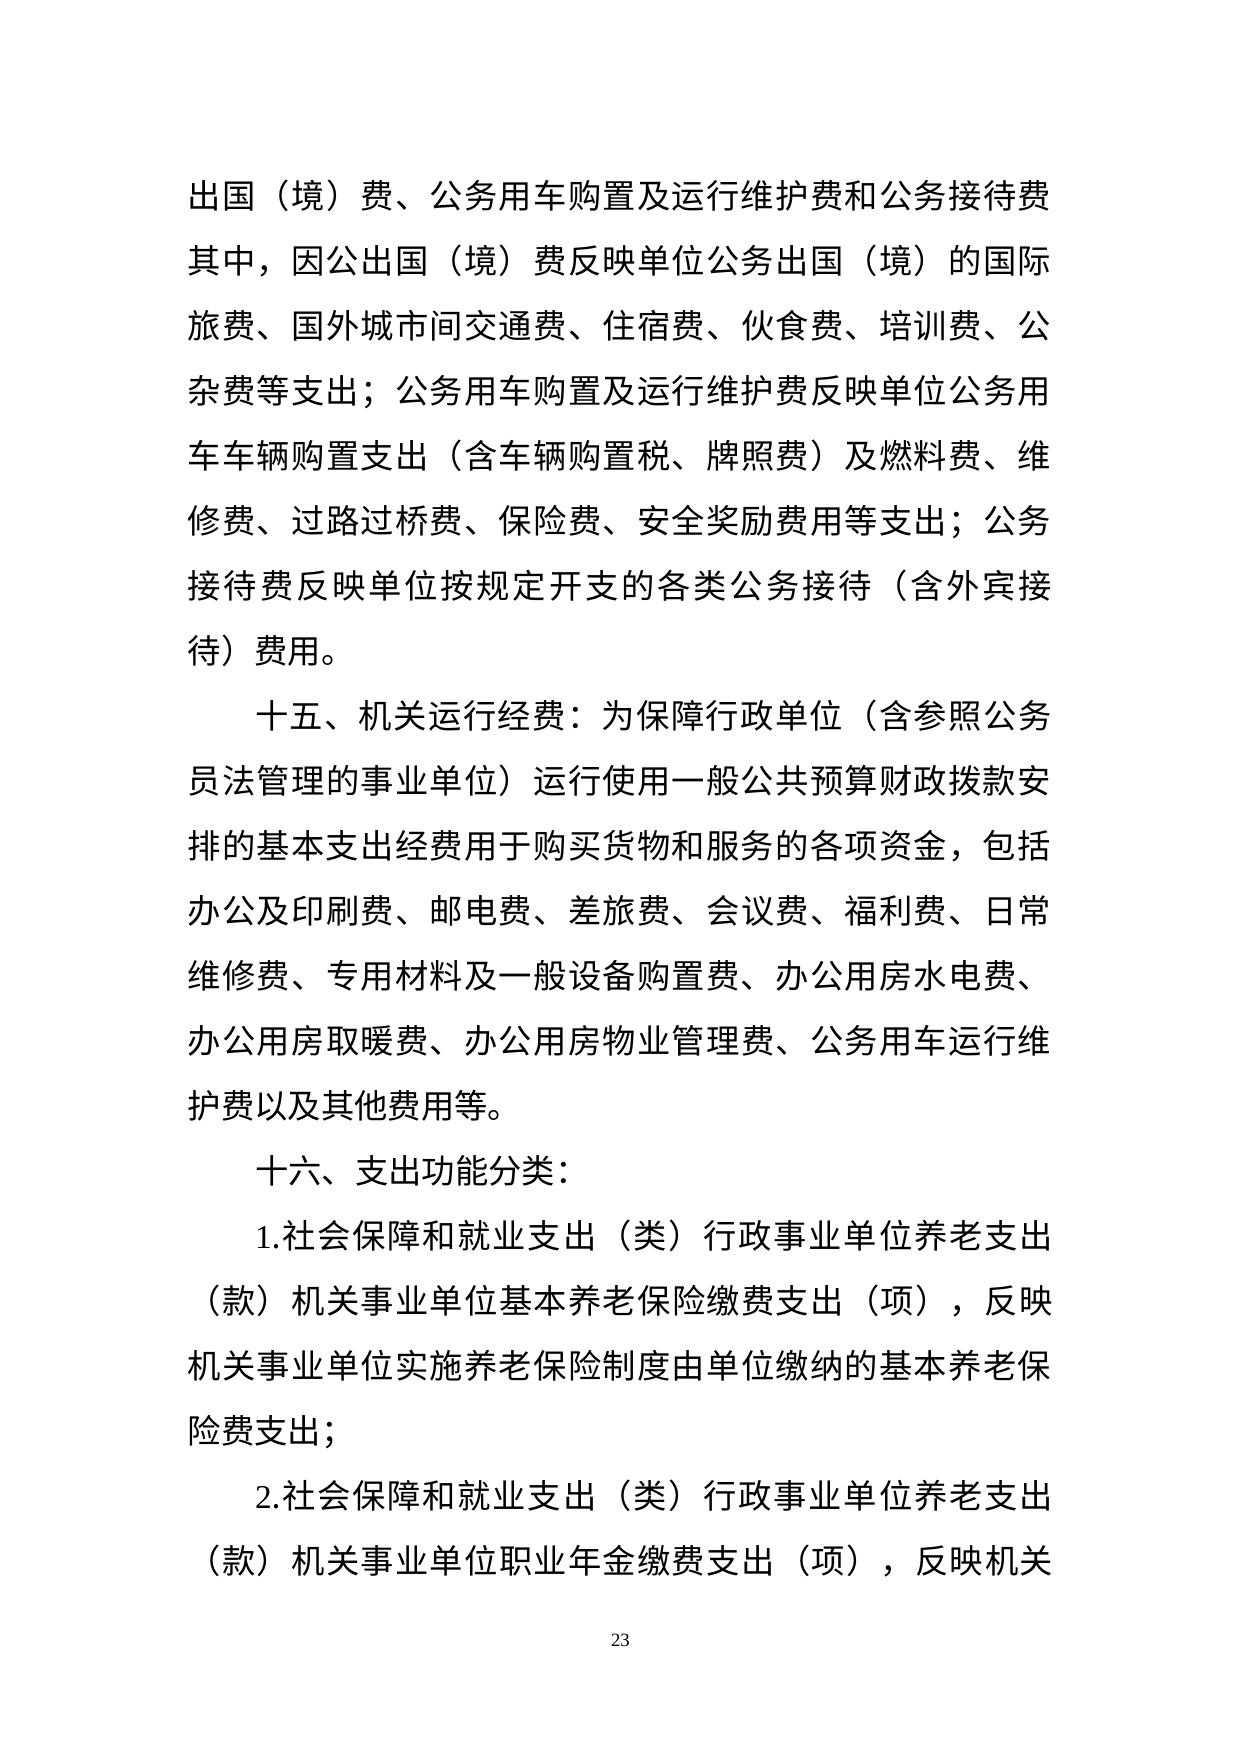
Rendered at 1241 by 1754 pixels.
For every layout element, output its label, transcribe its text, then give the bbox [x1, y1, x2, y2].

text 十六、支出功能分类： [187, 1137, 1053, 1202]
text 十五、机关运行经费：为保障行政单位（含参照公务员法管理的事业单位）运行使用一般公共预算财政拨款安排的基本支出经费用于购买货物和服务的各项资金，包括办公及印刷费、邮电费、差旅费、会议费、福利费、日常维修费、专用材料及一般设备购置费、办公用房水电费、办公用房取暖费、办公用房物业管理费、公务用车运行维护费以及其他费用等。 [187, 682, 1053, 1137]
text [187, 162, 1053, 682]
text 1.社会保障和就业支出（类）行政事业单位养老支出（款）机关事业单位基本养老保险缴费支出（项），反映机关事业单位实施养老保险制度由单位缴纳的基本养老保险费支出； [187, 1202, 1053, 1462]
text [187, 1462, 1053, 1592]
